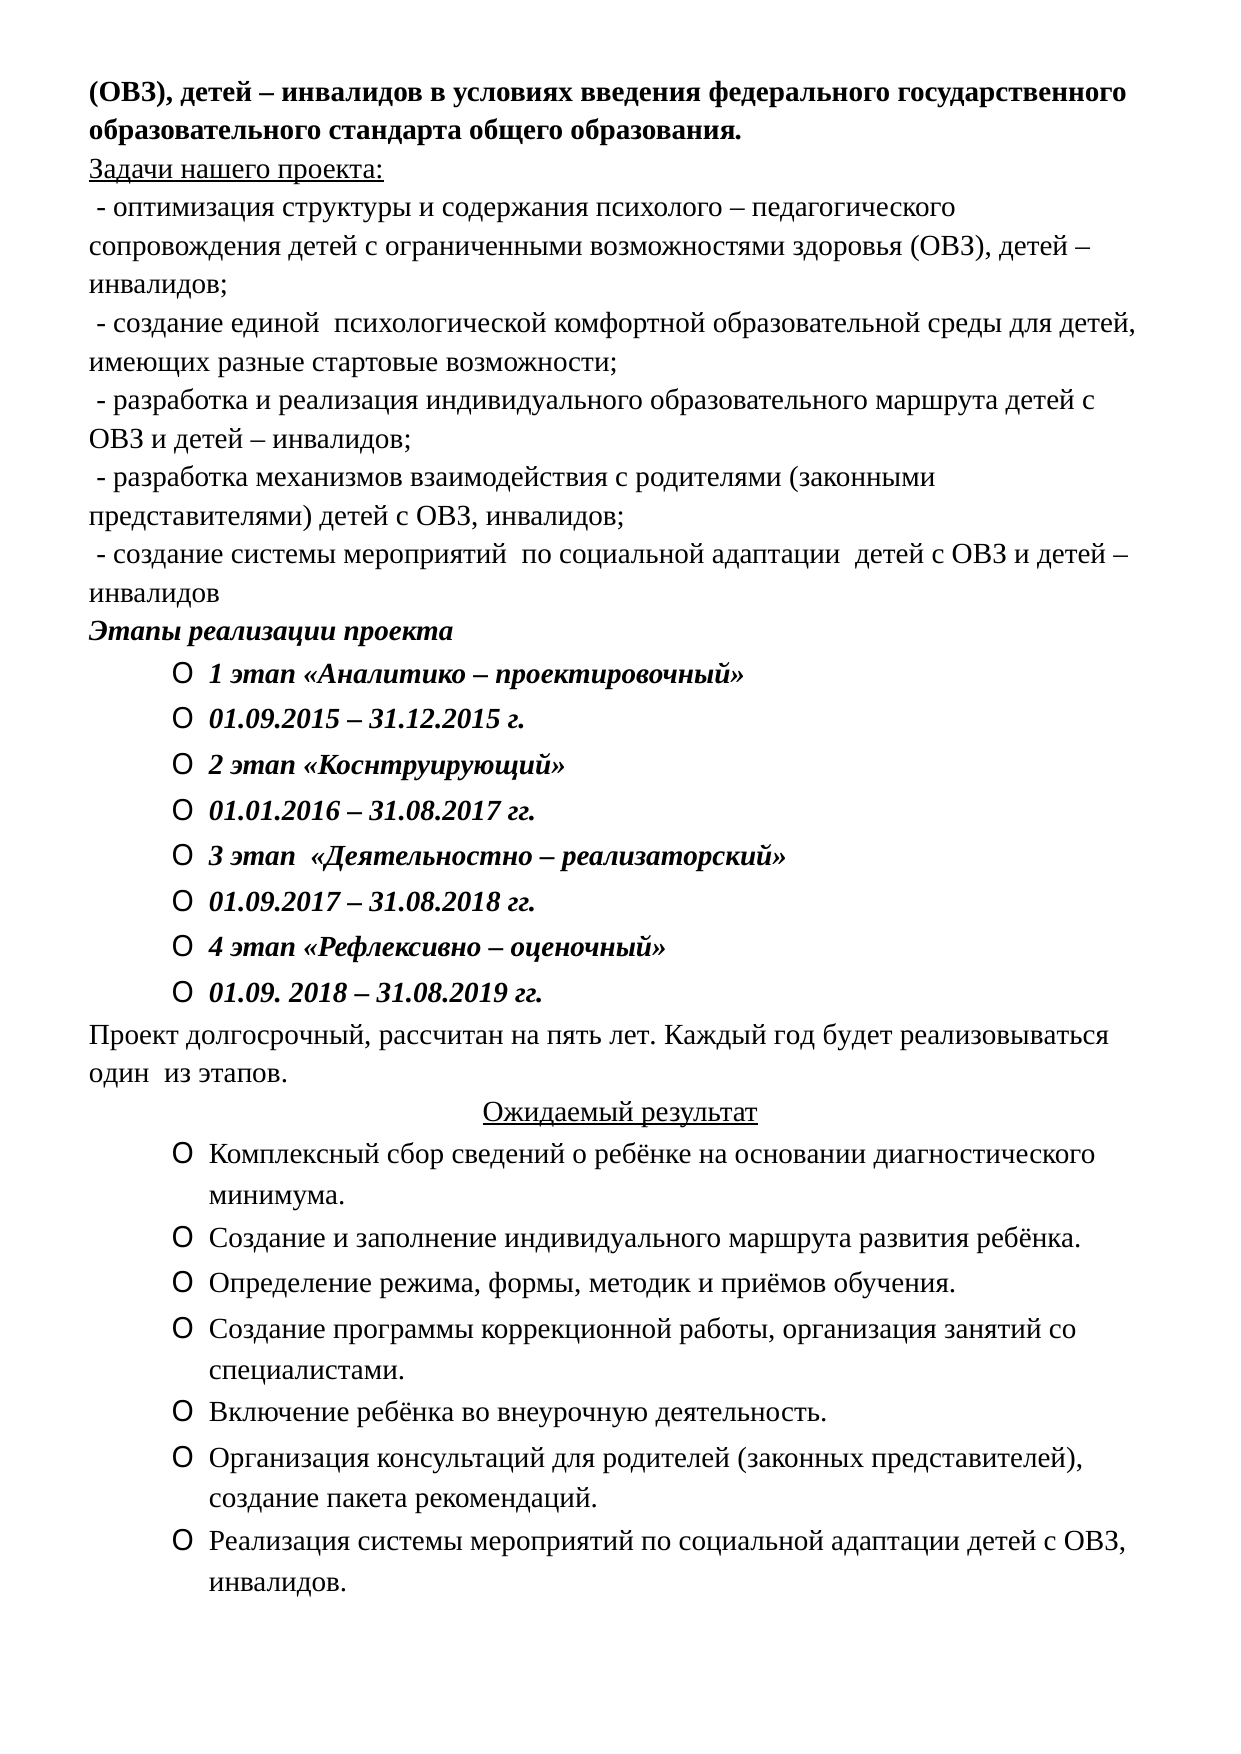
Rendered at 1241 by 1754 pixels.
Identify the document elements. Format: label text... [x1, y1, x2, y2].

list Определение режима, формы, методик и приёмов обучения. [171, 1261, 1152, 1301]
list Создание и заполнение индивидуального маршрута развития ребёнка. [171, 1216, 1152, 1256]
text Проект долгосрочный, рассчитан на пять лет. Каждый год будет реализовываться один из этапов. [89, 1017, 1152, 1089]
text Задачи нашего проекта: - оптимизация структуры и содержания психолого – педагогического сопровождения детей с ограниченными возможностями здоровья (ОВЗ), детей – инвалидов; - создание единой психологической комфортной образовательной среды для детей, имеющих разные стартовые возможности; - разработка и реализация индивидуального образовательного маршрута детей с ОВЗ и детей – инвалидов; - разработка механизмов взаимодействия с родителями (законными представителями) детей с ОВЗ, инвалидов; - создание системы мероприятий по социальной адаптации детей с ОВЗ и детей – инвалидов [89, 151, 1152, 608]
list 1 этап «Аналитико – проектировочный» [171, 652, 1152, 692]
list 2 этап «Коснтруирующий» [171, 743, 1152, 783]
list Организация консультаций для родителей (законных представителей), создание пакета рекомендаций. [171, 1436, 1152, 1514]
list 01.09. 2018 – 31.08.2019 гг. [171, 971, 1152, 1011]
list Комплексный сбор сведений о ребёнке на основании диагностического минимума. [171, 1133, 1152, 1211]
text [89, 74, 1152, 146]
list Включение ребёнка во внеурочную деятельность. [171, 1390, 1152, 1430]
list 3 этап «Деятельностно – реализаторский» [171, 834, 1152, 874]
list 01.09.2015 – 31.12.2015 г. [171, 698, 1152, 737]
text Этапы реализации проекта [89, 613, 1152, 647]
list 01.01.2016 – 31.08.2017 гг. [171, 789, 1152, 828]
list 4 этап «Рефлексивно – оценочный» [171, 926, 1152, 965]
list Создание программы коррекционной работы, организация занятий со специалистами. [171, 1307, 1152, 1385]
list Реализация системы мероприятий по социальной адаптации детей с ОВЗ, инвалидов. [171, 1519, 1152, 1597]
list 01.09.2017 – 31.08.2018 гг. [171, 880, 1152, 920]
text Ожидаемый результат [89, 1094, 1152, 1128]
